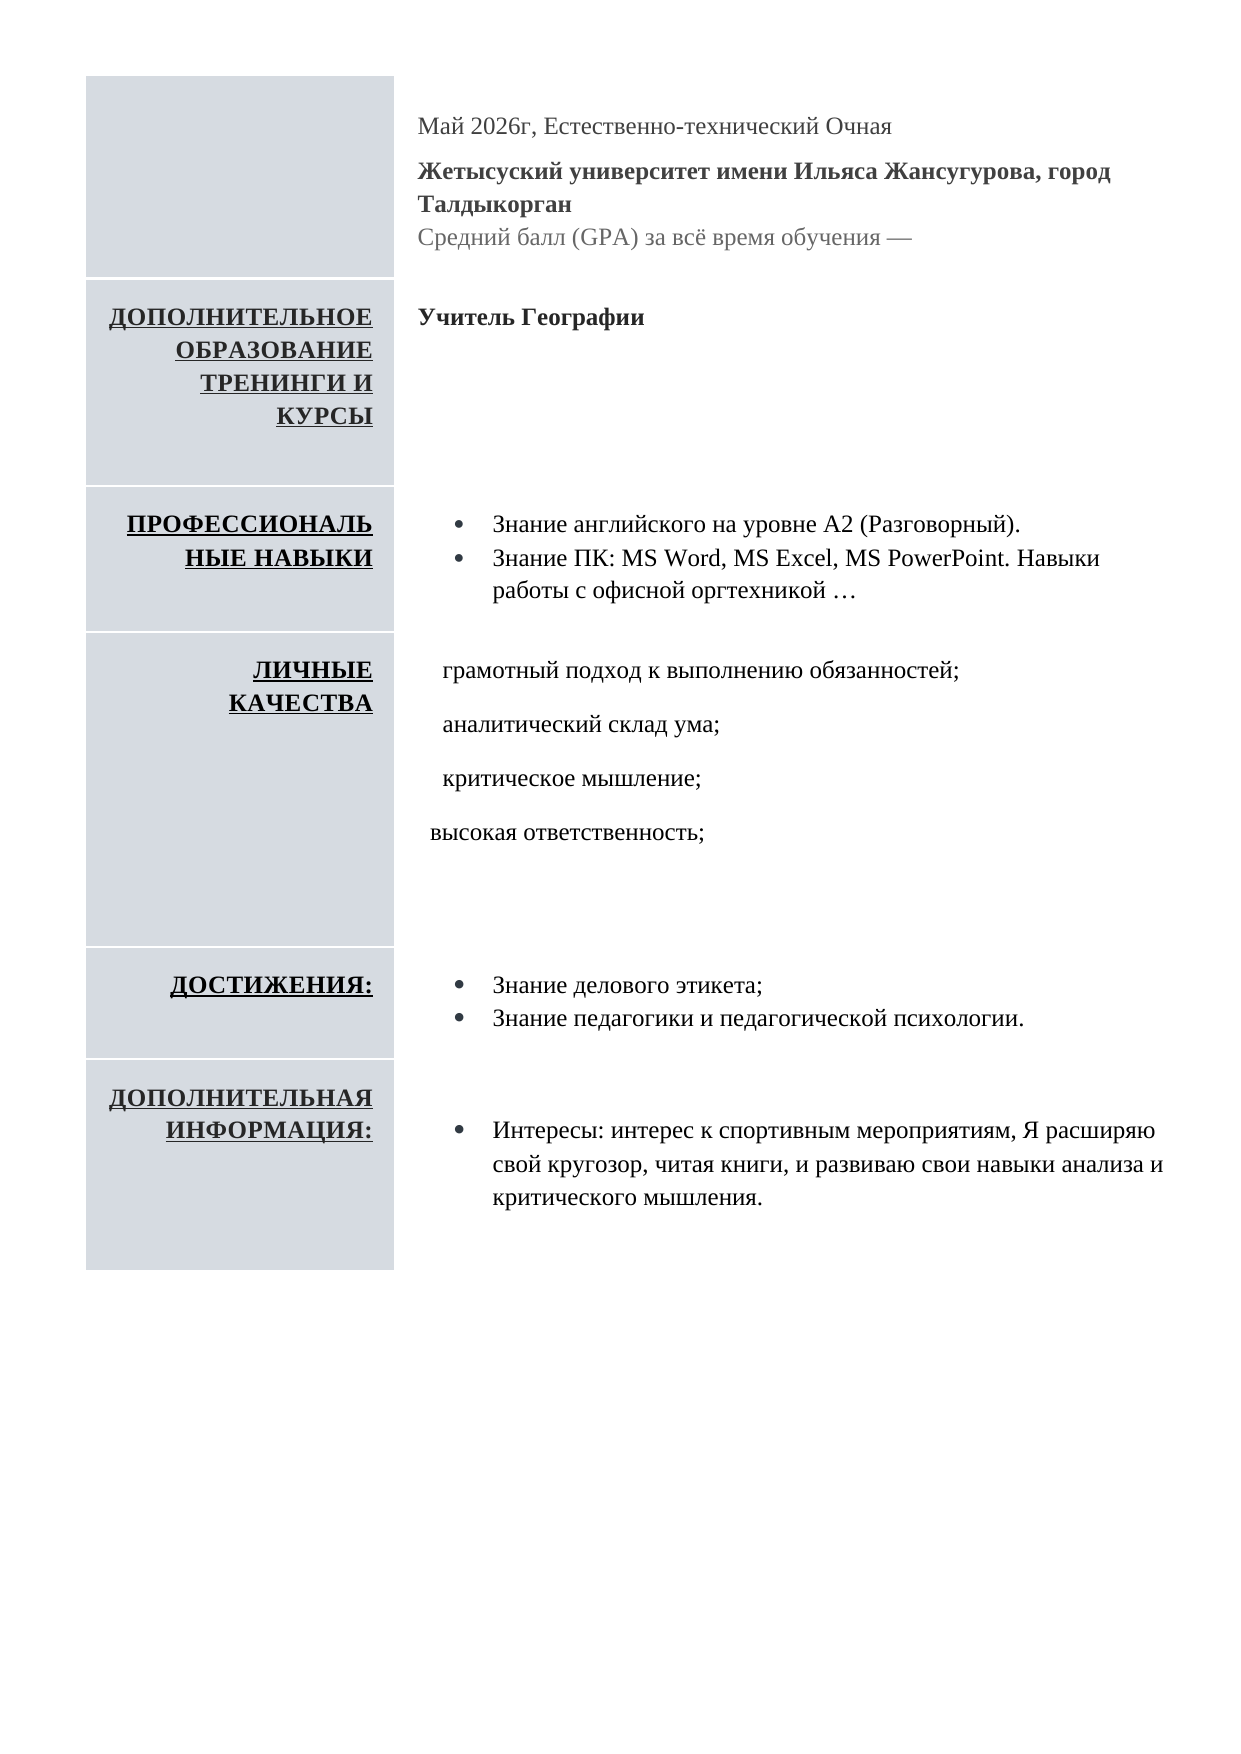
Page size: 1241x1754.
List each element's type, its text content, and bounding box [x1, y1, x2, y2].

table_cell ОБРАЗОВАНИЕ [86, 76, 394, 277]
table_cell ДОПОЛНИТЕЛЬНОЕ ОБРАЗОВАНИЕ ТРЕНИНГИ И КУРСЫ [86, 280, 394, 485]
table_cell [396, 76, 1194, 277]
table_cell грамотный подход к выполнению обязанностей; аналитический склад ума; критическое мышление; высокая ответственность; [396, 633, 1194, 946]
table_cell ДОПОЛНИТЕЛЬНАЯ ИНФОРМАЦИЯ: [86, 1060, 394, 1270]
table_cell ДОСТИЖЕНИЯ: [86, 948, 394, 1058]
table_cell Знание английского на уровне A2 (Разговорный). Знание ПК: MS Word, MS Excel, MS PowerPoint. Навыки работы с офисной оргтехникой … [396, 487, 1194, 631]
table_cell Учитель Географии [396, 280, 1194, 485]
table_cell Знание делового этикета; Знание педагогики и педагогической психологии. [396, 948, 1194, 1058]
table_cell Интересы: интерес к спортивным мероприятиям, Я расширяю свой кругозор, читая книги, и развиваю свои навыки анализа и критического мышления. [396, 1060, 1194, 1270]
table_cell ПРОФЕССИОНАЛЬНЫЕ НАВЫКИ [86, 487, 394, 631]
table_cell ЛИЧНЫЕ КАЧЕСТВА [86, 633, 394, 946]
